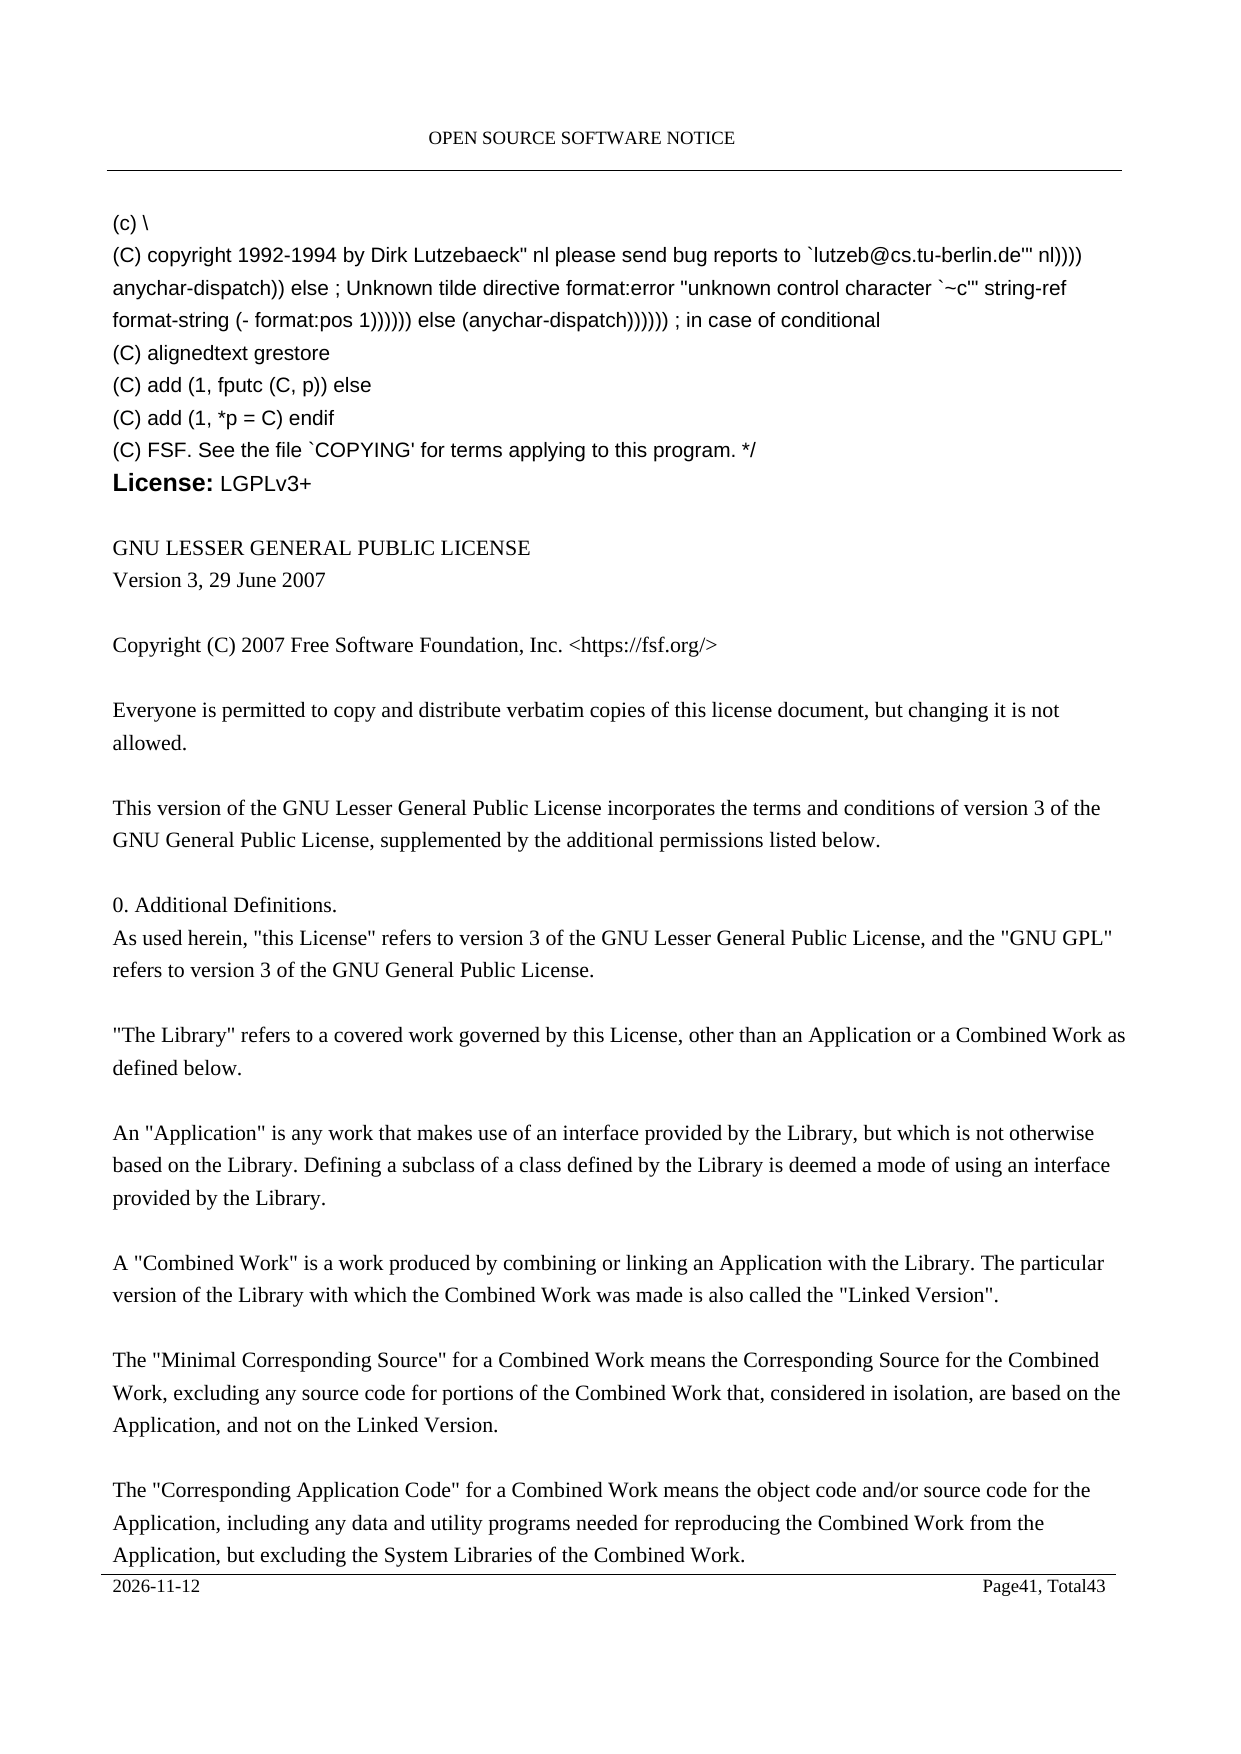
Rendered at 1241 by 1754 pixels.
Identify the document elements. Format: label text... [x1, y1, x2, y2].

text (C) add (1, *p = C) endif [112, 401, 1128, 434]
text (C) copyright 1992-1994 by Dirk Lutzebaeck" nl please send bug reports to `lutzeb@cs.tu-berlin.de'" nl)))) anychar-dispatch)) else ; Unknown tilde directive format:error "unknown control character `~c'" string-ref format-string (- format:pos 1)))))) else (anychar-dispatch)))))) ; in case of conditional [112, 239, 1128, 336]
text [112, 466, 1128, 1571]
text (C) FSF. See the file `COPYING' for terms applying to this program. */ [112, 434, 1128, 466]
text (C) add (1, fputc (C, p)) else [112, 369, 1128, 401]
text (c) \ [112, 206, 1128, 239]
text (C) alignedtext grestore [112, 336, 1128, 369]
